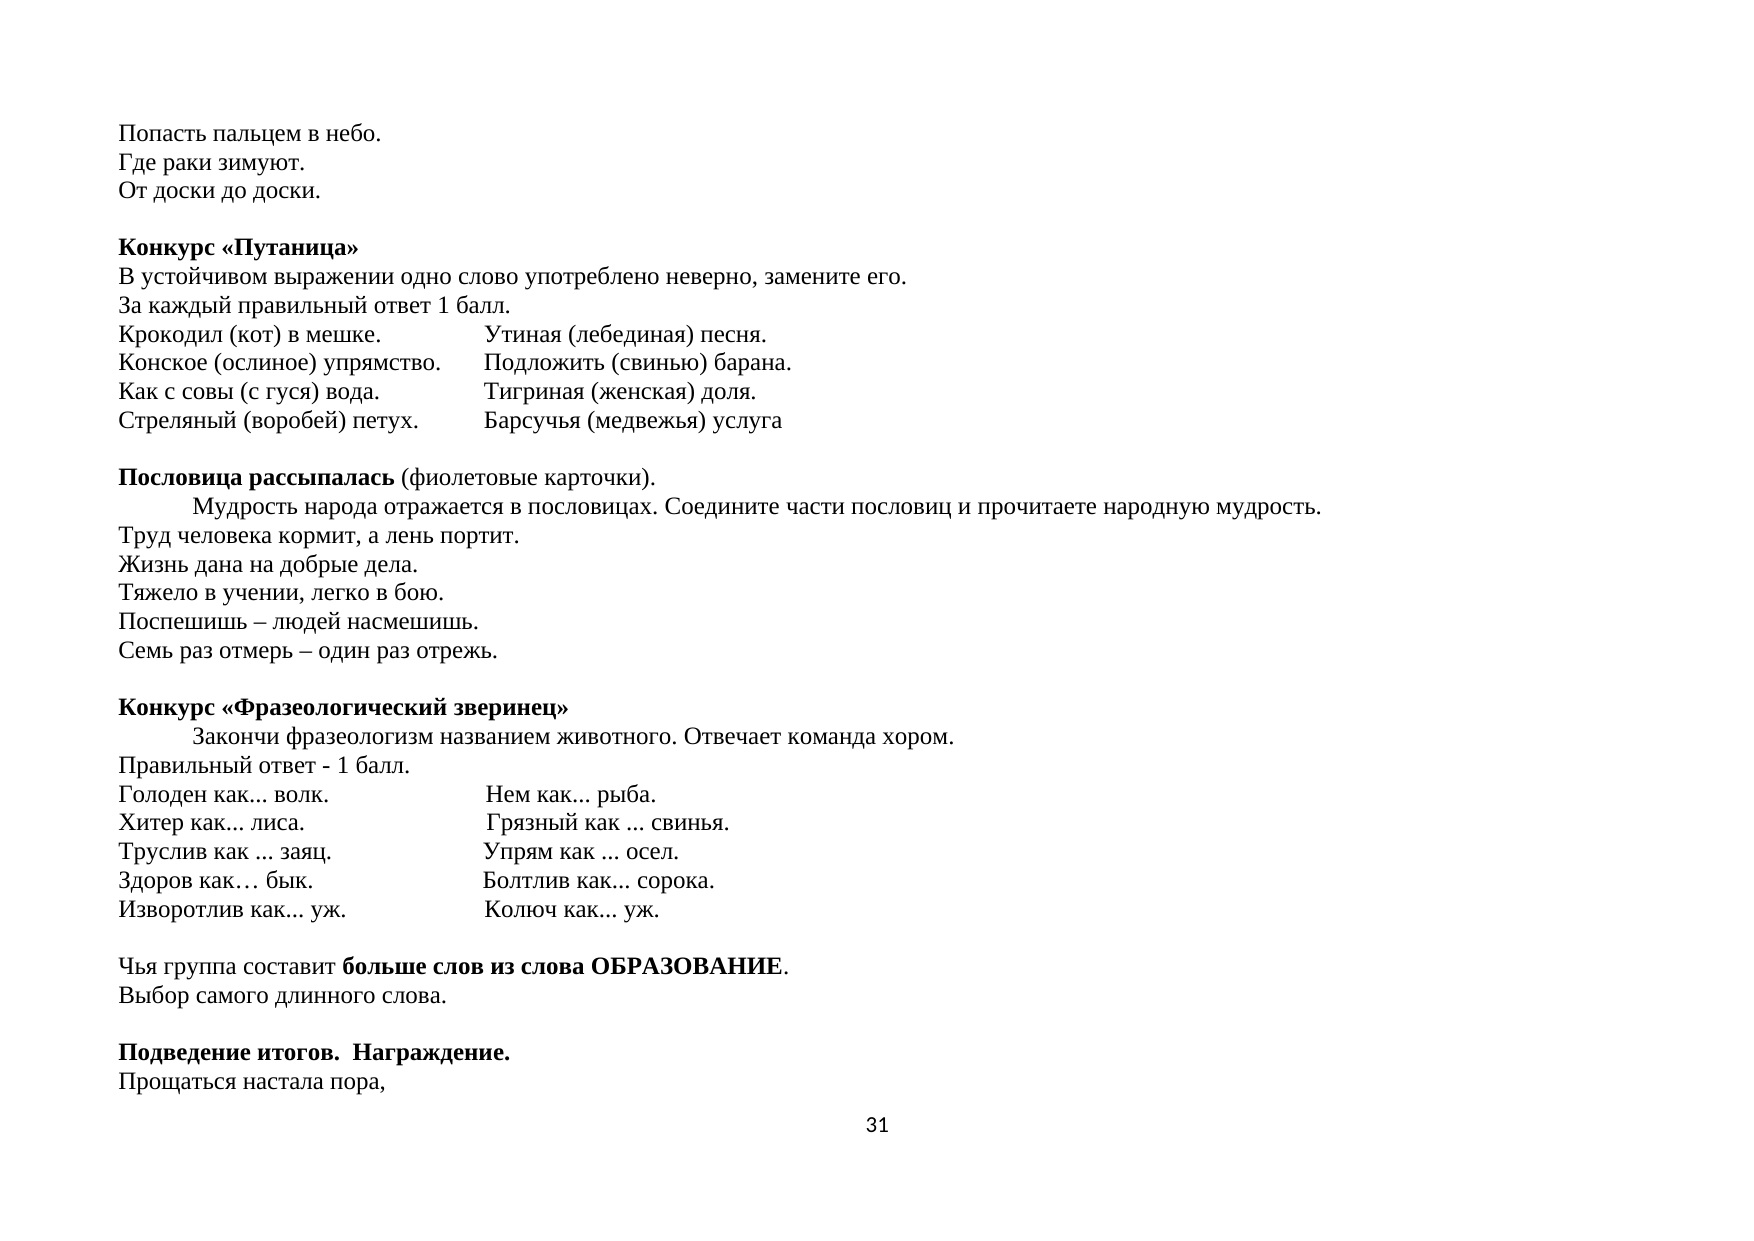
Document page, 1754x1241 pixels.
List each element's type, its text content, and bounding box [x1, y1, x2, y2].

text За каждый правильный ответ 1 балл. [118, 290, 1636, 319]
text Поспешишь – людей насмешишь. [118, 606, 1636, 635]
text В устойчивом выражении одно слово употреблено неверно, замените его. [118, 261, 1636, 290]
text Выбор самого длинного слова. [118, 980, 1636, 1009]
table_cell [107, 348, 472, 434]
text Конкурс «Путаница» [118, 232, 1636, 261]
text Изворотлив как... уж. Колюч как... уж. [118, 894, 1636, 922]
text Тяжело в учении, легко в бою. [118, 577, 1636, 606]
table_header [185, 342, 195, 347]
text Здоров как… бык. Болтлив как... сорока. [118, 865, 1636, 894]
text Закончи фразеологизм названием животного. Отвечает команда хором. [118, 721, 1636, 750]
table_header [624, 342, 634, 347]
text От доски до доски. [118, 176, 1636, 204]
text Голоден как... волк. Нем как... рыба. [118, 779, 1636, 807]
text Прощаться настала пора, [118, 1066, 1636, 1095]
text Семь раз отмерь – один раз отрежь. [118, 635, 1636, 664]
text Пословица рассыпалась (фиолетовые карточки). [118, 462, 1636, 491]
text Подведение итогов. Награждение. [118, 1037, 1636, 1066]
text Труслив как ... заяц. Упрям как ... осел. [118, 836, 1636, 865]
text Хитер как... лиса. Грязный как ... свинья. [118, 807, 1636, 836]
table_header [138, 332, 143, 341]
text Правильный ответ - 1 балл. [118, 750, 1636, 779]
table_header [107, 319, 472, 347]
text Жизнь дана на добрые дела. [118, 549, 1636, 577]
text Труд человека кормит, а лень портит. [118, 520, 1636, 549]
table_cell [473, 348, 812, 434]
text Попасть пальцем в небо. [118, 118, 1636, 147]
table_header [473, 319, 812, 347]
text Мудрость народа отражается в пословицах. Соедините части пословиц и прочитаете народную мудрость. [118, 491, 1636, 520]
text Где раки зимуют. [118, 147, 1636, 176]
text Чья группа составит больше слов из слова ОБРАЗОВАНИЕ. [118, 951, 1636, 980]
text Конкурс «Фразеологический зверинец» [118, 692, 1636, 721]
